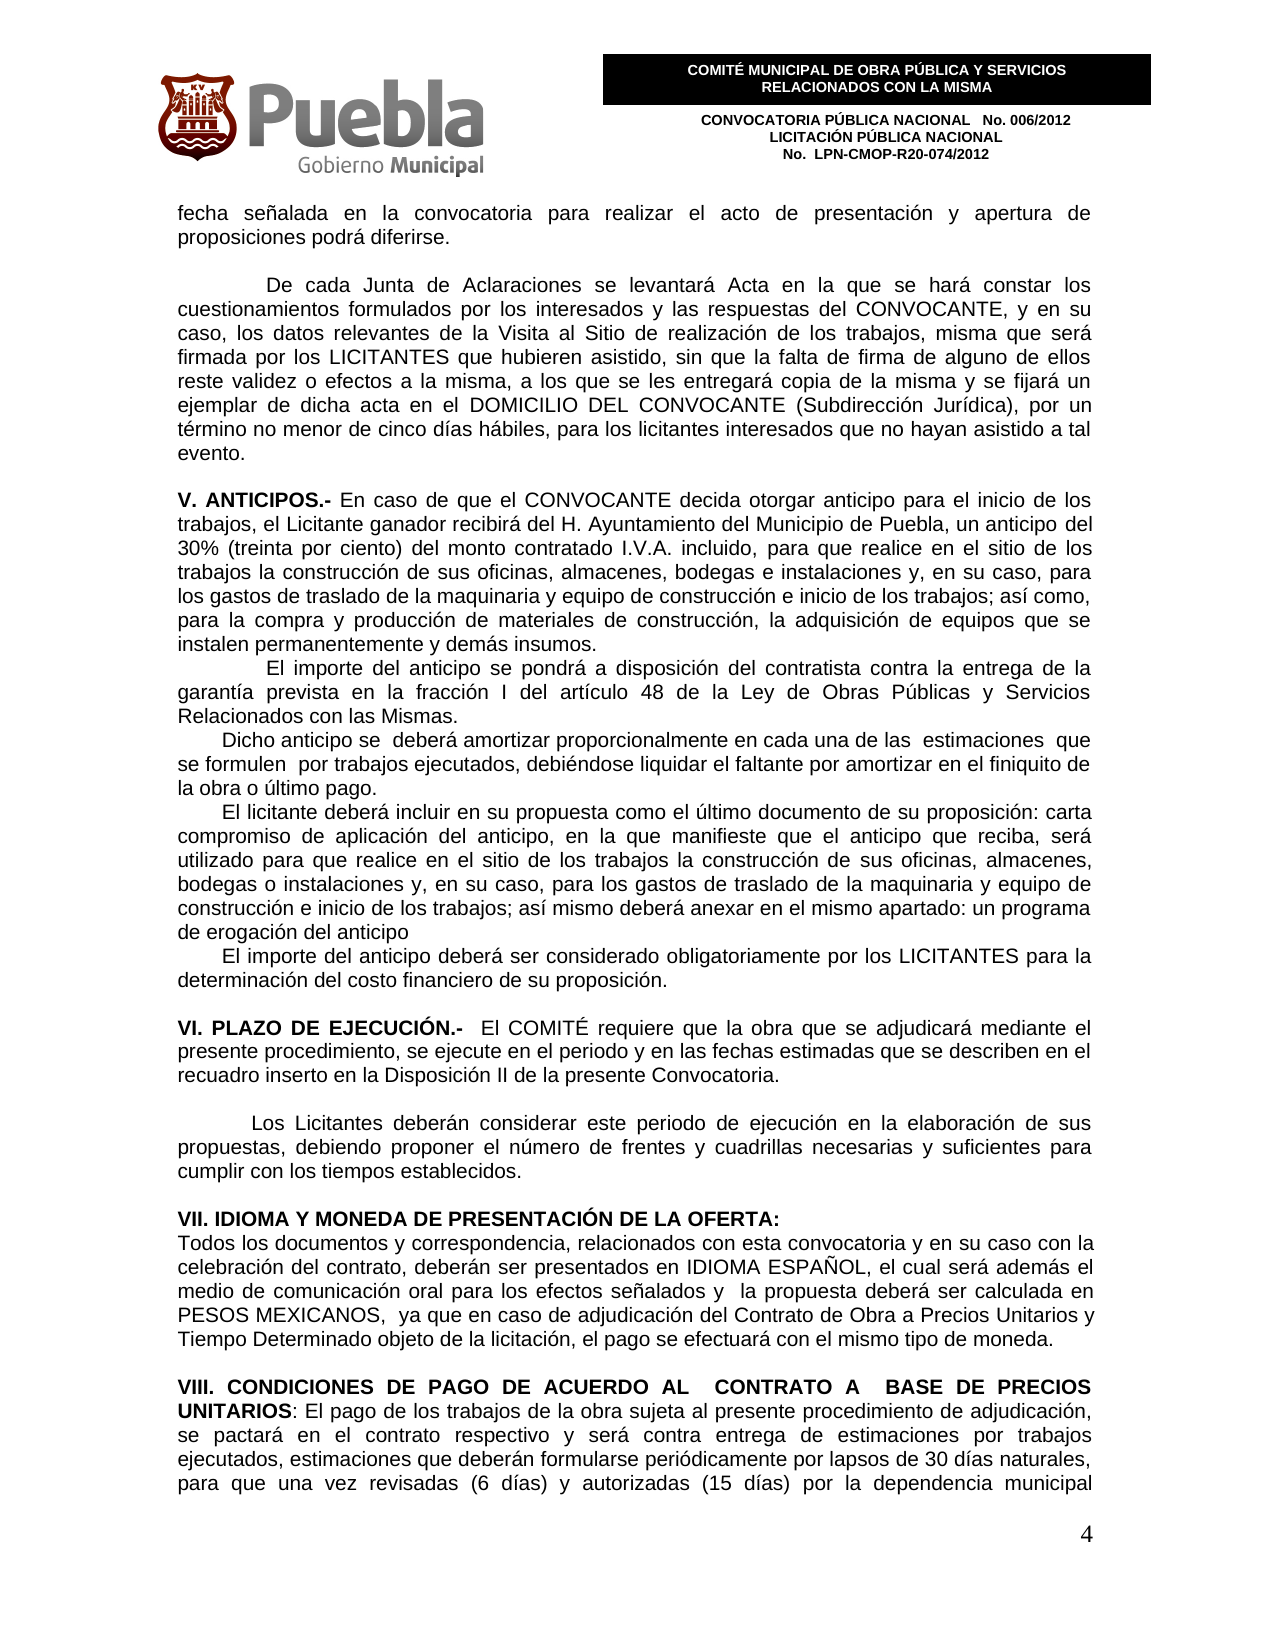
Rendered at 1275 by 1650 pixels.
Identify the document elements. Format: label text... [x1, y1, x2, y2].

text El importe del anticipo se pondrá a disposición del contratista contra la entrega de la garantía prevista en la fracción I del artículo 48 de la Ley de Obras Públicas y Servicios Relacionados con las Mismas. [177, 656, 1093, 728]
text VII. IDIOMA Y MONEDA DE PRESENTACIÓN DE LA OFERTA: [177, 1207, 1096, 1231]
text De cada Junta de Aclaraciones se levantará Acta en la que se hará constar los cuestionamientos formulados por los interesados y las respuestas del CONVOCANTE, y en su caso, los datos relevantes de la Visita al Sitio de realización de los trabajos, misma que será firmada por los LICITANTES que hubieren asistido, sin que la falta de firma de alguno de ellos reste validez o efectos a la misma, a los que se les entregará copia de la misma y se fijará un ejemplar de dicha acta en el DOMICILIO DEL CONVOCANTE (Subdirección Jurídica), por un término no menor de cinco días hábiles, para los licitantes interesados que no hayan asistido a tal evento. [177, 273, 1093, 464]
text Todos los documentos y correspondencia, relacionados con esta convocatoria y en su caso con la celebración del contrato, deberán ser presentados en IDIOMA ESPAÑOL, el cual será además el medio de comunicación oral para los efectos señalados y la propuesta deberá ser calculada en PESOS MEXICANOS, ya que en caso de adjudicación del Contrato de Obra a Precios Unitarios y Tiempo Determinado objeto de la licitación, el pago se efectuará con el mismo tipo de moneda. [177, 1231, 1096, 1351]
text Dicho anticipo se deberá amortizar proporcionalmente en cada una de las estimaciones que se formulen por trabajos ejecutados, debiéndose liquidar el faltante por amortizar en el finiquito de la obra o último pago. [177, 728, 1093, 800]
text Los Licitantes deberán considerar este periodo de ejecución en la elaboración de sus propuestas, debiendo proponer el número de frentes y cuadrillas necesarias y suficientes para cumplir con los tiempos establecidos. [177, 1111, 1093, 1183]
text El licitante deberá incluir en su propuesta como el último documento de su proposición: carta compromiso de aplicación del anticipo, en la que manifieste que el anticipo que reciba, será utilizado para que realice en el sitio de los trabajos la construcción de sus oficinas, almacenes, bodegas o instalaciones y, en su caso, para los gastos de traslado de la maquinaria y equipo de construcción e inicio de los trabajos; así mismo deberá anexar en el mismo apartado: un programa de erogación del anticipo [177, 800, 1093, 943]
subtitle V. ANTICIPOS.- En caso de que el CONVOCANTE decida otorgar anticipo para el inicio de los trabajos, el Licitante ganador recibirá del H. Ayuntamiento del Municipio de Puebla, un anticipo del 30% (treinta por ciento) del monto contratado I.V.A. incluido, para que realice en el sitio de los trabajos la construcción de sus oficinas, almacenes, bodegas e instalaciones y, en su caso, para los gastos de traslado de la maquinaria y equipo de construcción e inicio de los trabajos; así como, para la compra y producción de materiales de construcción, la adquisición de equipos que se instalen permanentemente y demás insumos. [177, 488, 1093, 656]
text VI. PLAZO DE EJECUCIÓN.- El COMITÉ requiere que la obra que se adjudicará mediante el presente procedimiento, se ejecute en el periodo y en las fechas estimadas que se describen en el recuadro inserto en la Disposición II de la presente Convocatoria. [177, 1015, 1093, 1087]
picture [158, 73, 484, 177]
text El importe del anticipo deberá ser considerado obligatoriamente por los LICITANTES para la determinación del costo financiero de su proposición. [177, 943, 1093, 991]
